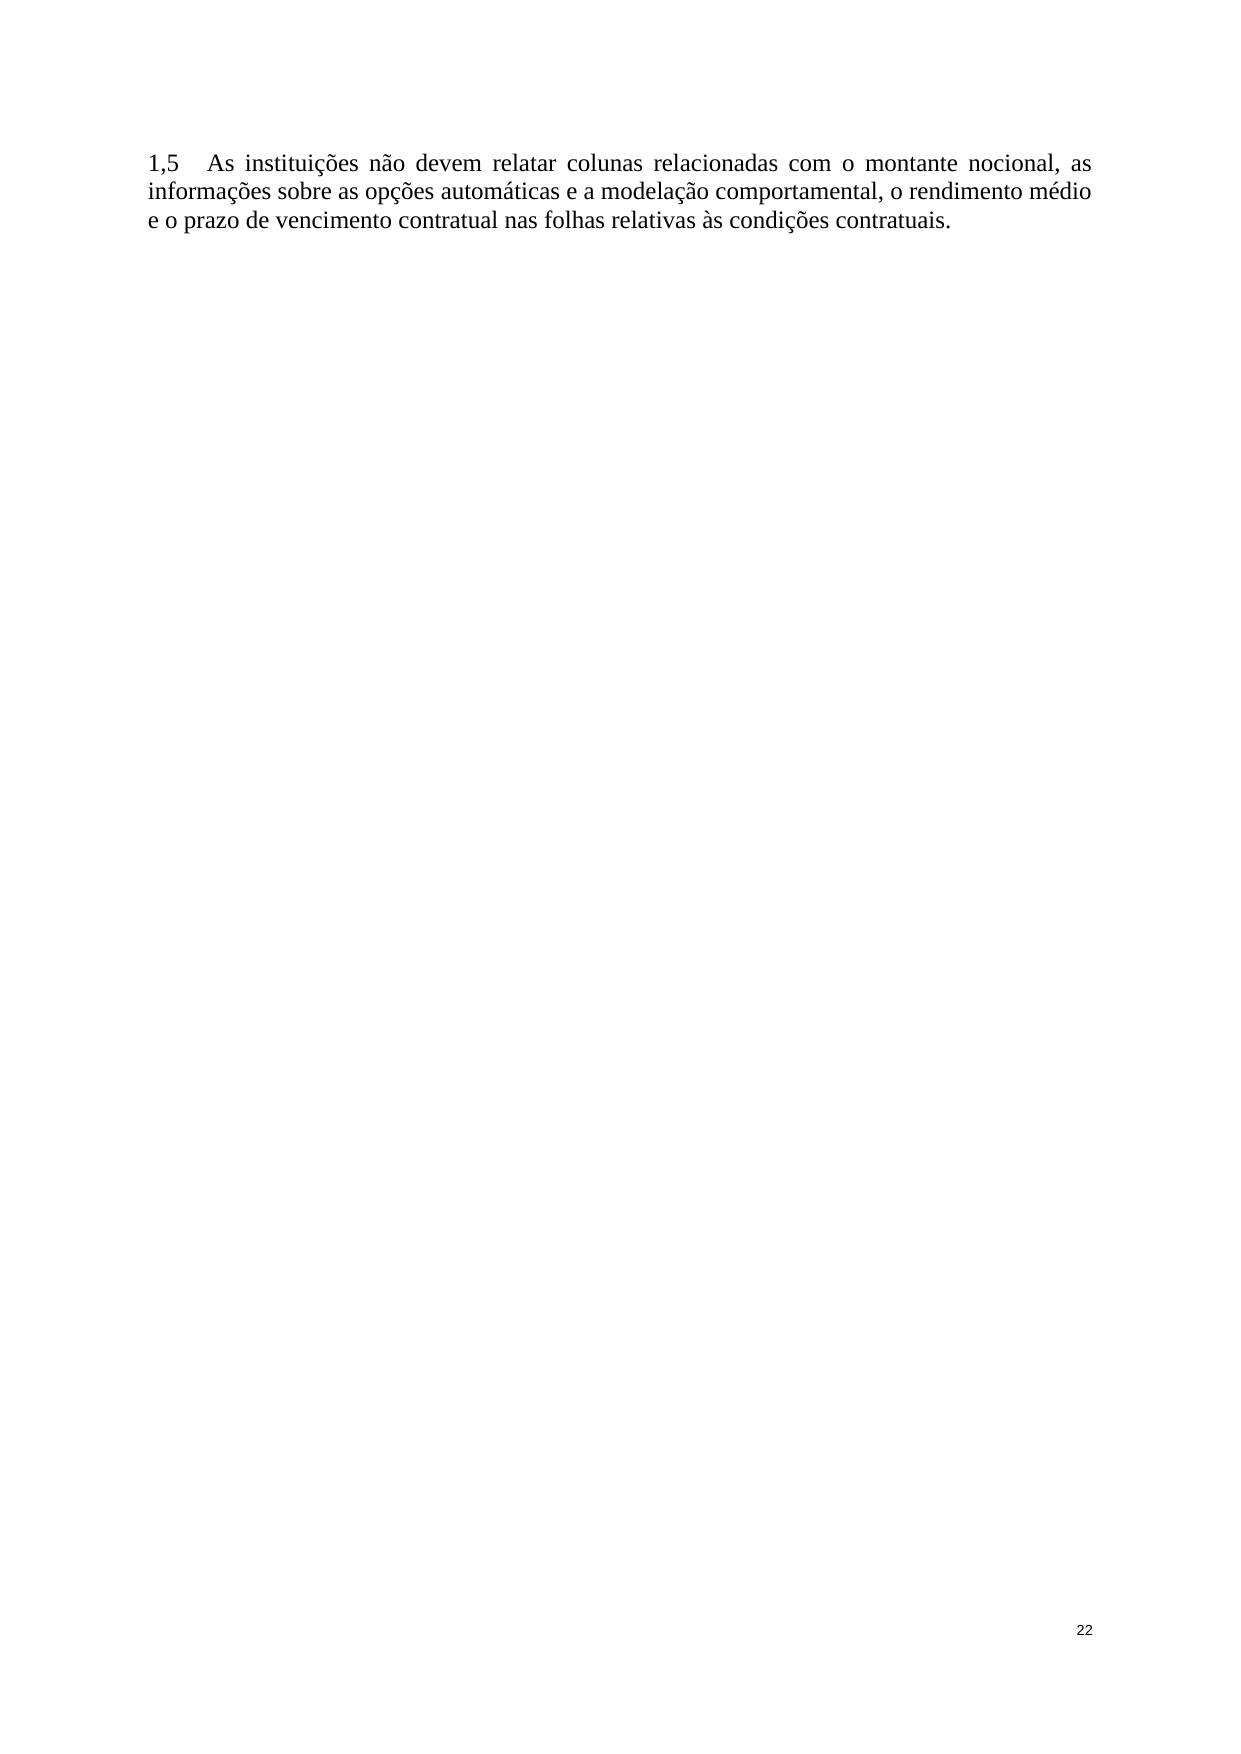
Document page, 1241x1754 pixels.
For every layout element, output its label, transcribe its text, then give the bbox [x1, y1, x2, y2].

text 1,5 As instituições não devem relatar colunas relacionadas com o montante nocional, as informações sobre as opções automáticas e a modelação comportamental, o rendimento médio e o prazo de vencimento contratual nas folhas relativas às condições contratuais. [148, 148, 1093, 234]
